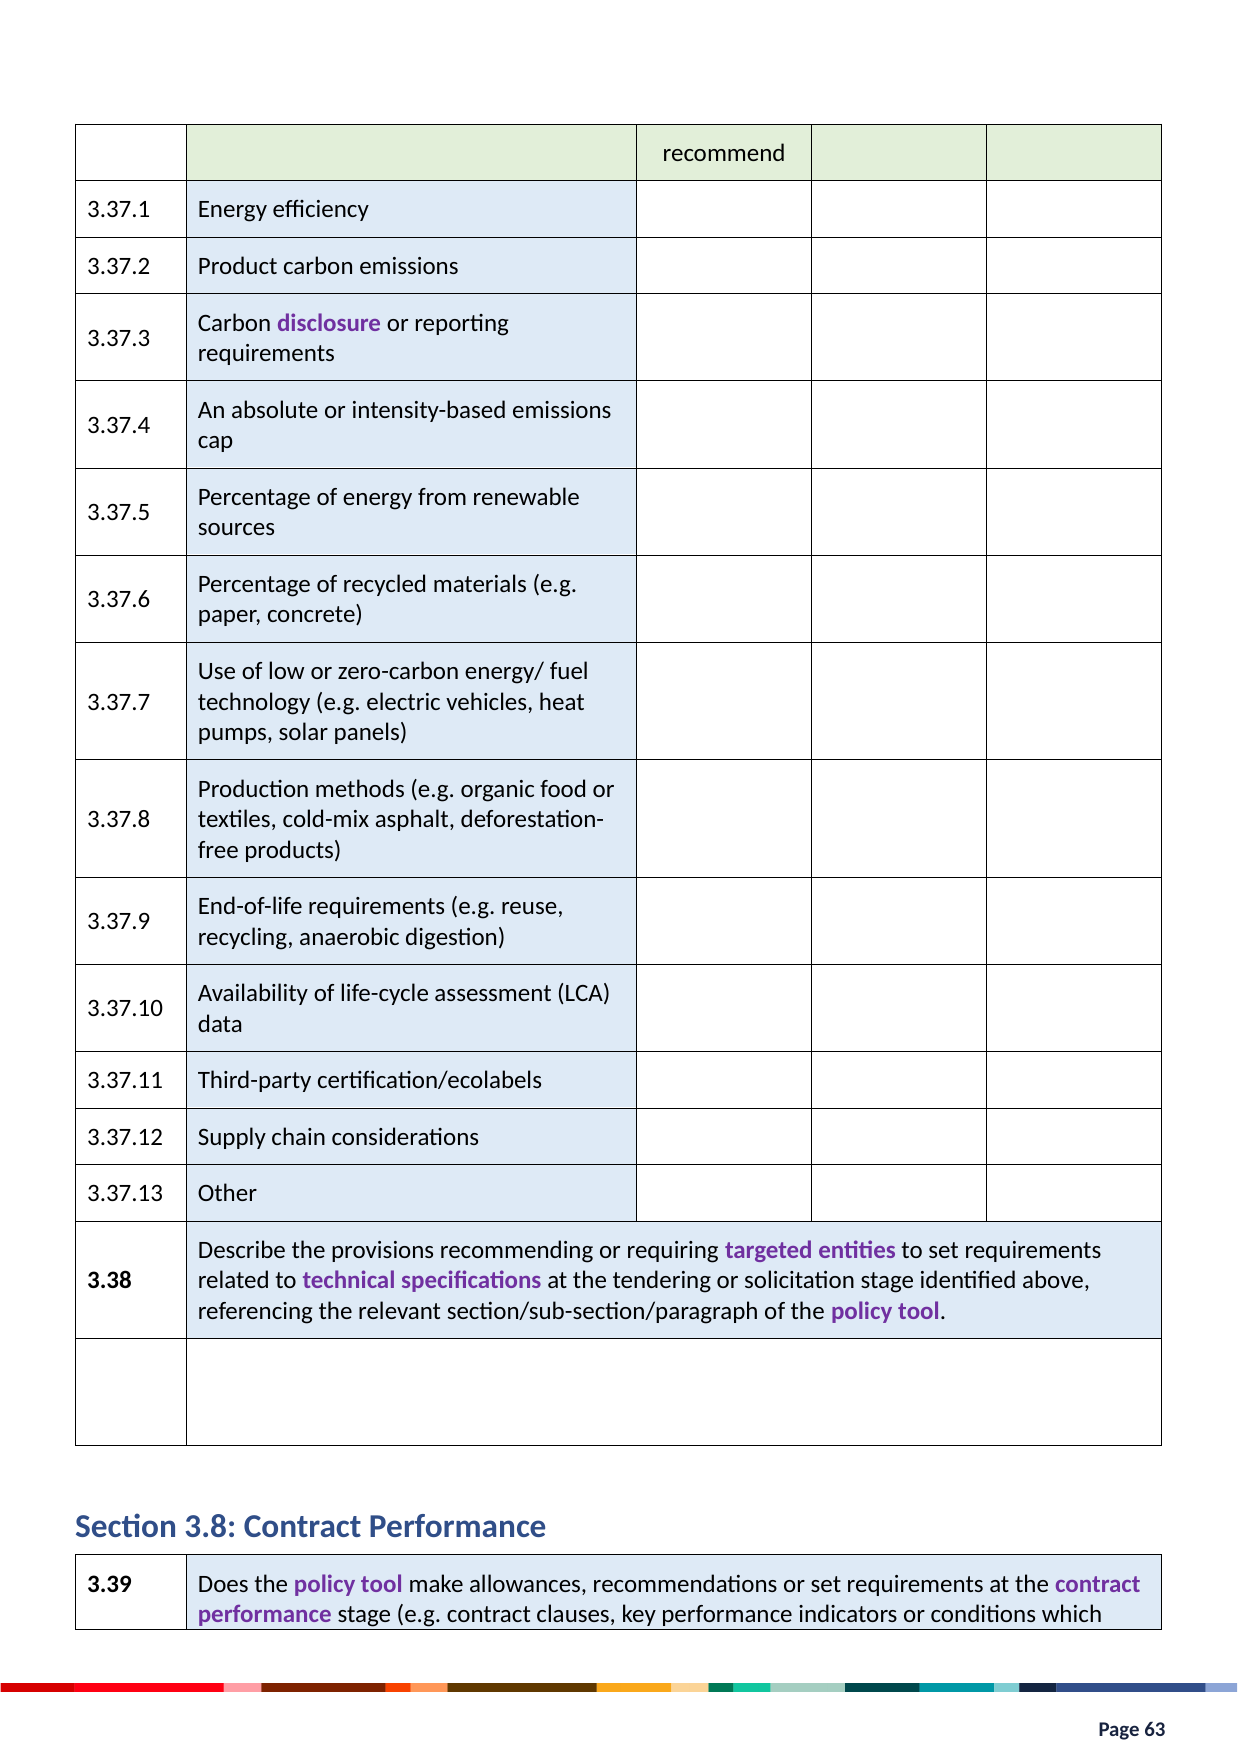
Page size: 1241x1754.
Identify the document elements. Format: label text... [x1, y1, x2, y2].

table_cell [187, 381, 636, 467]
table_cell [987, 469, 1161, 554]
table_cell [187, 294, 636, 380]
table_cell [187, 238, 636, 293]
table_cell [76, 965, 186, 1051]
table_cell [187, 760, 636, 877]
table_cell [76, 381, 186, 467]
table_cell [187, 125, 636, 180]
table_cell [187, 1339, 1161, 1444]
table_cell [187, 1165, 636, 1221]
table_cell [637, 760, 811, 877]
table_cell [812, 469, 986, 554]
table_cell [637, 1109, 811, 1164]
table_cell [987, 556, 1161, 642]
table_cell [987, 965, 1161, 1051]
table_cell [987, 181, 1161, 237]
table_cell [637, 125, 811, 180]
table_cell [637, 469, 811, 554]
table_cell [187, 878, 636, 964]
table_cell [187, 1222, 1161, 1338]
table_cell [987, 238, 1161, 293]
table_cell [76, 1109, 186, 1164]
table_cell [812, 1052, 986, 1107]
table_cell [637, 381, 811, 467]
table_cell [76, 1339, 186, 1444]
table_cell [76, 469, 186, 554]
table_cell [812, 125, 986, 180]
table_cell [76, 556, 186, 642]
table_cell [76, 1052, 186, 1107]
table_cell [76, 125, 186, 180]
subtitle Section 3.8: Contract Performance [75, 1505, 1165, 1546]
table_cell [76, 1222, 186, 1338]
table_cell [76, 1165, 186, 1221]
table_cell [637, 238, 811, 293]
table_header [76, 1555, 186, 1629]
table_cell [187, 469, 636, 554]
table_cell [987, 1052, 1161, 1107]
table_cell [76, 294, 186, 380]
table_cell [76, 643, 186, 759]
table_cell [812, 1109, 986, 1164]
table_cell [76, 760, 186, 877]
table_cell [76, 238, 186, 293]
picture [0, 1683, 1236, 1692]
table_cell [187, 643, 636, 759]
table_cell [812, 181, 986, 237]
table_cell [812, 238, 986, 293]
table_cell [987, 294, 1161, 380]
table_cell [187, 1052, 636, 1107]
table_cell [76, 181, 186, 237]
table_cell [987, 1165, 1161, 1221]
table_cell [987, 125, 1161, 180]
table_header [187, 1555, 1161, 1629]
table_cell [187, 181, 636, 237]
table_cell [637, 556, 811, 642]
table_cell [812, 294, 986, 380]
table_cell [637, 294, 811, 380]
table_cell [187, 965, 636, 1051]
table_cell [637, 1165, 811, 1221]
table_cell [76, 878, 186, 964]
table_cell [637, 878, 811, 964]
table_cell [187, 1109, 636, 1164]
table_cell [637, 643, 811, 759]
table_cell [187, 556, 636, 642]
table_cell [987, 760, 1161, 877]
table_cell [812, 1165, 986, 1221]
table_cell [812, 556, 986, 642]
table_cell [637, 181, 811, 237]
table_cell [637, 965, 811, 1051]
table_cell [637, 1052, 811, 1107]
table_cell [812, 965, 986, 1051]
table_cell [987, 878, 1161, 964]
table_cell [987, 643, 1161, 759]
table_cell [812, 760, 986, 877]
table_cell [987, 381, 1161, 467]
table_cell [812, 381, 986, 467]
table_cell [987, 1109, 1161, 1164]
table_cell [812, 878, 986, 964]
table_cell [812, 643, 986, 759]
